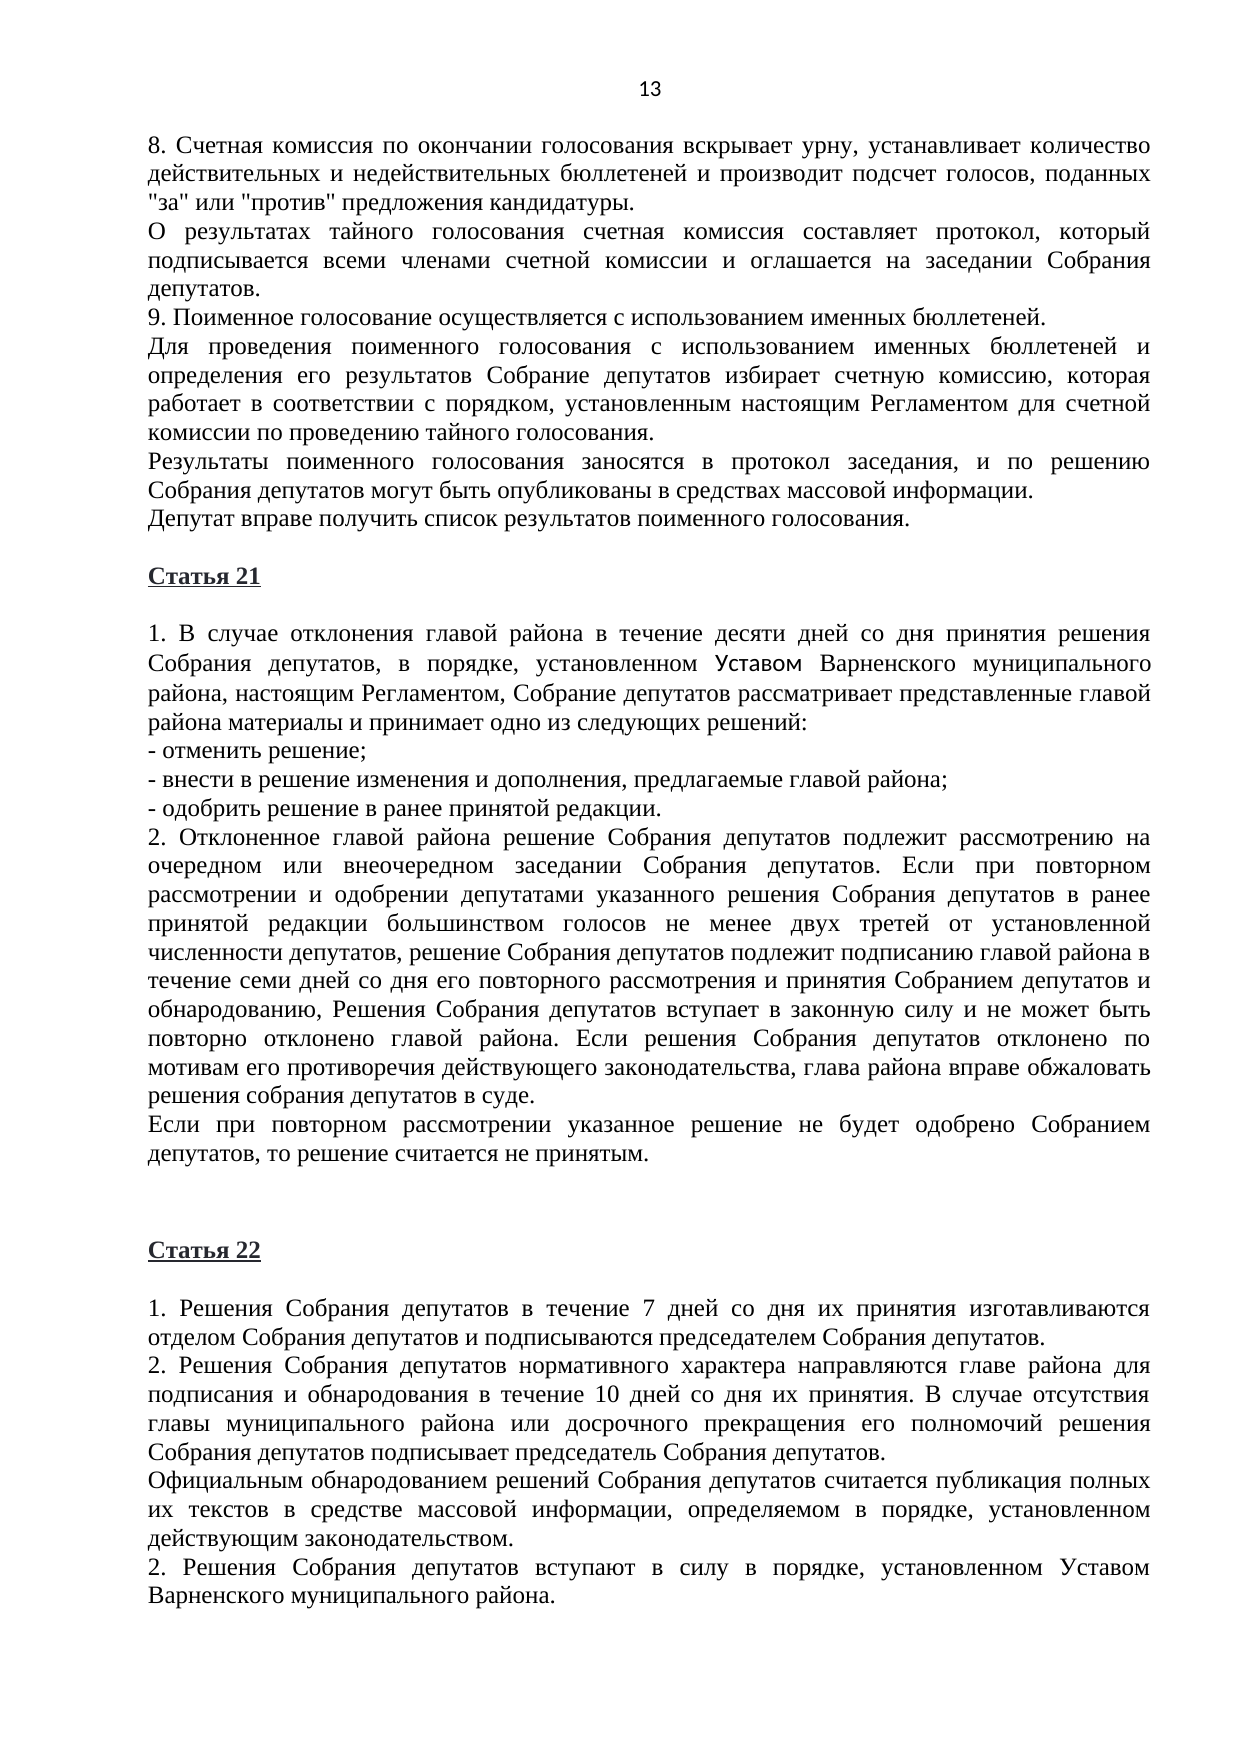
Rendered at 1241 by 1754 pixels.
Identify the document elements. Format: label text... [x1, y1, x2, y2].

subtitle Статья 22 [148, 1235, 1152, 1264]
text 2. Решения Собрания депутатов вступают в силу в порядке, установленном Уставом Варненского муниципального района. [148, 1552, 1152, 1609]
text Для проведения поименного голосования с использованием именных бюллетеней и определения его результатов Собрание депутатов избирает счетную комиссию, которая работает в соответствии с порядком, установленным настоящим Регламентом для счетной комиссии по проведению тайного голосования. [148, 331, 1152, 446]
text - одобрить решение в ранее принятой редакции. [148, 793, 1152, 822]
text Результаты поименного голосования заносятся в протокол заседания, и по решению Собрания депутатов могут быть опубликованы в средствах массовой информации. [148, 446, 1152, 503]
text 1. В случае отклонения главой района в течение десяти дней со дня принятия решения Собрания депутатов, в порядке, установленном Уставом Варненского муниципального района, настоящим Регламентом, Собрание депутатов рассматривает представленные главой района материалы и принимает одно из следующих решений: [148, 618, 1152, 735]
text 2. Решения Собрания депутатов нормативного характера направляются главе района для подписания и обнародования в течение 10 дней со дня их принятия. В случае отсутствия главы муниципального района или досрочного прекращения его полномочий решения Собрания депутатов подписывает председатель Собрания депутатов. [148, 1350, 1152, 1465]
text 8. Счетная комиссия по окончании голосования вскрывает урну, устанавливает количество действительных и недействительных бюллетеней и производит подсчет голосов, поданных "за" или "против" предложения кандидатуры. [148, 130, 1152, 216]
text О результатах тайного голосования счетная комиссия составляет протокол, который подписывается всеми членами счетной комиссии и оглашается на заседании Собрания депутатов. [148, 216, 1152, 302]
text 2. Отклоненное главой района решение Собрания депутатов подлежит рассмотрению на очередном или внеочередном заседании Собрания депутатов. Если при повторном рассмотрении и одобрении депутатами указанного решения Собрания депутатов в ранее принятой редакции большинством голосов не менее двух третей от установленной численности депутатов, решение Собрания депутатов подлежит подписанию главой района в течение семи дней со дня его повторного рассмотрения и принятия Собранием депутатов и обнародованию, Решения Собрания депутатов вступает в законную силу и не может быть повторно отклонено главой района. Если решения Собрания депутатов отклонено по мотивам его противоречия действующего законодательства, глава района вправе обжаловать решения собрания депутатов в суде. [148, 822, 1152, 1109]
text Депутат вправе получить список результатов поименного голосования. [148, 503, 1152, 532]
text 1. Решения Собрания депутатов в течение 7 дней со дня их принятия изготавливаются отделом Собрания депутатов и подписываются председателем Собрания депутатов. [148, 1293, 1152, 1350]
text Если при повторном рассмотрении указанное решение не будет одобрено Собранием депутатов, то решение считается не принятым. [148, 1109, 1152, 1167]
text - отменить решение; [148, 735, 1152, 764]
text 9. Поименное голосование осуществляется с использованием именных бюллетеней. [148, 302, 1152, 331]
text Официальным обнародованием решений Собрания депутатов считается публикация полных их текстов в средстве массовой информации, определяемом в порядке, установленном действующим законодательством. [148, 1465, 1152, 1552]
text Статья 21 [148, 561, 1152, 590]
text - внести в решение изменения и дополнения, предлагаемые главой района; [148, 764, 1152, 793]
